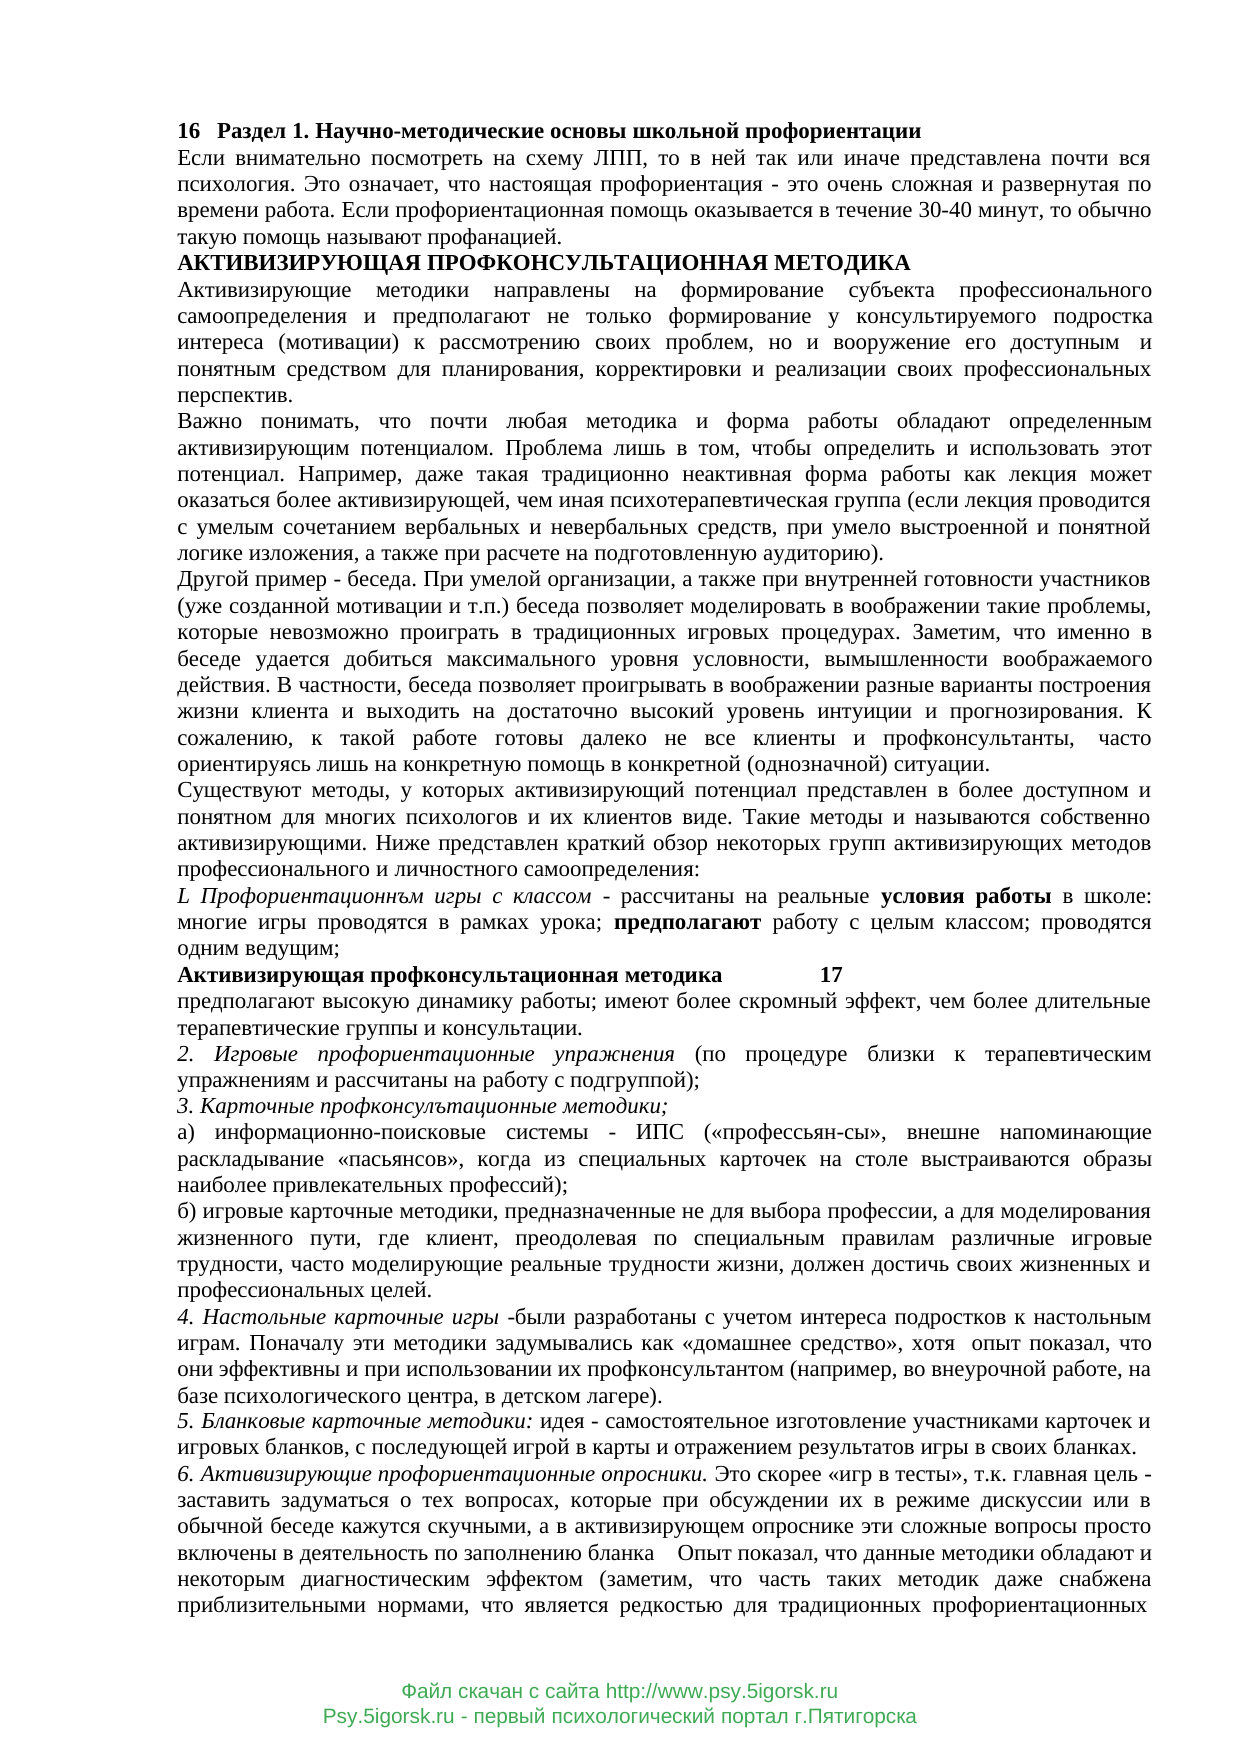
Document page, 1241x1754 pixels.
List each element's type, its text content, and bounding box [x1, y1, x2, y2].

text некоторым диагностическим эффектом (заметим, что часть таких методик даже снабжена приблизительными нормами, что является редкостью для традиционных профориентационных [177, 1565, 1152, 1618]
text L Профориентационнъм игры с классом - рассчитаны на реальные условия работы в школе: многие игры проводятся в рамках урока; предполагают работу с целым классом; проводятся одним ведущим; [177, 882, 1152, 961]
text Другой пример - беседа. При умелой организации, а также при внутренней готовности участников (уже созданной мотивации и т.п.) беседа позволяет моделировать в воображении такие проблемы, которые невозможно проиграть в традиционных игровых процедурах. Заметим, что именно в беседе удается добиться максимального уровня условности, вымышленности воображаемого действия. В частности, беседа позволяет проигрывать в воображении разные варианты построения жизни клиента и выходить на достаточно высокий уровень интуиции и прогнозирования. К сожалению, к такой работе готовы далеко не все клиенты и профконсультанты, часто ориентируясь лишь на конкретную помощь в конкретной (однозначной) ситуации. [177, 566, 1152, 776]
text б) игровые карточные методики, предназначенные не для выбора профессии, а для моделирования жизненного пути, где клиент, преодолевая по специальным правилам различные игровые трудности, часто моделирующие реальные трудности жизни, должен достичь своих жизненных и профессиональных целей. [177, 1197, 1153, 1303]
text Если внимательно посмотреть на схему ЛПП, то в ней так или иначе представлена почти вся психология. Это означает, что настоящая профориентация - это очень сложная и развернутая по времени работа. Если профориентационная помощь оказывается в течение 30-40 минут, то обычно такую помощь называют профанацией. [177, 144, 1153, 249]
subtitle Активизирующая профконсультационная методика 17 [177, 961, 1240, 987]
subtitle 16 Раздел 1. Научно-методические основы школьной профориентации [177, 118, 1240, 144]
list Бланковые карточные методики: идея - самостоятельное изготовление участниками карточек и игровых бланков, с последующей игрой в карты и отражением результатов игры в своих бланках. [177, 1408, 1152, 1460]
text Активизирующие методики направлены на формирование субъекта профессионального самоопределения и предполагают не только формирование у консультируемого подростка интереса (мотивации) к рассмотрению своих проблем, но и вооружение его доступным и понятным средством для планирования, корректировки и реализации своих профессиональных перспектив. [177, 276, 1153, 407]
subtitle АКТИВИЗИРУЮЩАЯ ПРОФКОНСУЛЬТАЦИОННАЯ МЕТОДИКА [177, 250, 1240, 276]
list Карточные профконсулътационные методики; [177, 1093, 1240, 1118]
list Активизирующие профориентационные опросники. Это скорее «игр в тесты», т.к. главная цель - заставить задуматься о тех вопросах, которые при обсуждении их в режиме дискуссии или в обычной беседе кажутся скучными, а в активизирующем опроснике эти сложные вопросы просто включены в деятельность по заполнению бланка Опыт показал, что данные методики обладают и [177, 1460, 1153, 1565]
list Игровые профориентационные упражнения (по процедуре близки к терапевтическим упражнениям и рассчитаны на работу с подгруппой); [177, 1040, 1152, 1093]
list Настольные карточные игры -были разработаны с учетом интереса подростков к настольным играм. Поначалу эти методики задумывались как «домашнее средство», хотя опыт показал, что они эффективны и при использовании их профконсультантом (например, во внеурочной работе, на базе психологического центра, в детском лагере). [177, 1303, 1152, 1408]
text предполагают высокую динамику работы; имеют более скромный эффект, чем более длительные терапевтические группы и консультации. [177, 987, 1152, 1040]
text Важно понимать, что почти любая методика и форма работы обладают определенным активизирующим потенциалом. Проблема лишь в том, чтобы определить и использовать этот потенциал. Например, даже такая традиционно неактивная форма работы как лекция может оказаться более активизирующей, чем иная психотерапевтическая группа (если лекция проводится с умелым сочетанием вербальных и невербальных средств, при умело выстроенной и понятной логике изложения, а также при расчете на подготовленную аудиторию). [177, 407, 1152, 566]
text Существуют методы, у которых активизирующий потенциал представлен в более доступном и понятном для многих психологов и их клиентов виде. Такие методы и называются собственно активизирующими. Ниже представлен краткий обзор некоторых групп активизирующих методов профессионального и личностного самоопределения: [177, 776, 1152, 882]
text Файл скачан с сайта http://www.psy.5igorsk.ru Psy.5igorsk.ru - первый психологический портал г.Пятигорска [323, 1679, 919, 1728]
text а) информационно-поисковые системы - ИПС («профессьян-сы», внешне напоминающие раскладывание «пасьянсов», когда из специальных карточек на столе выстраиваются образы наиболее привлекательных профессий); [177, 1118, 1152, 1197]
